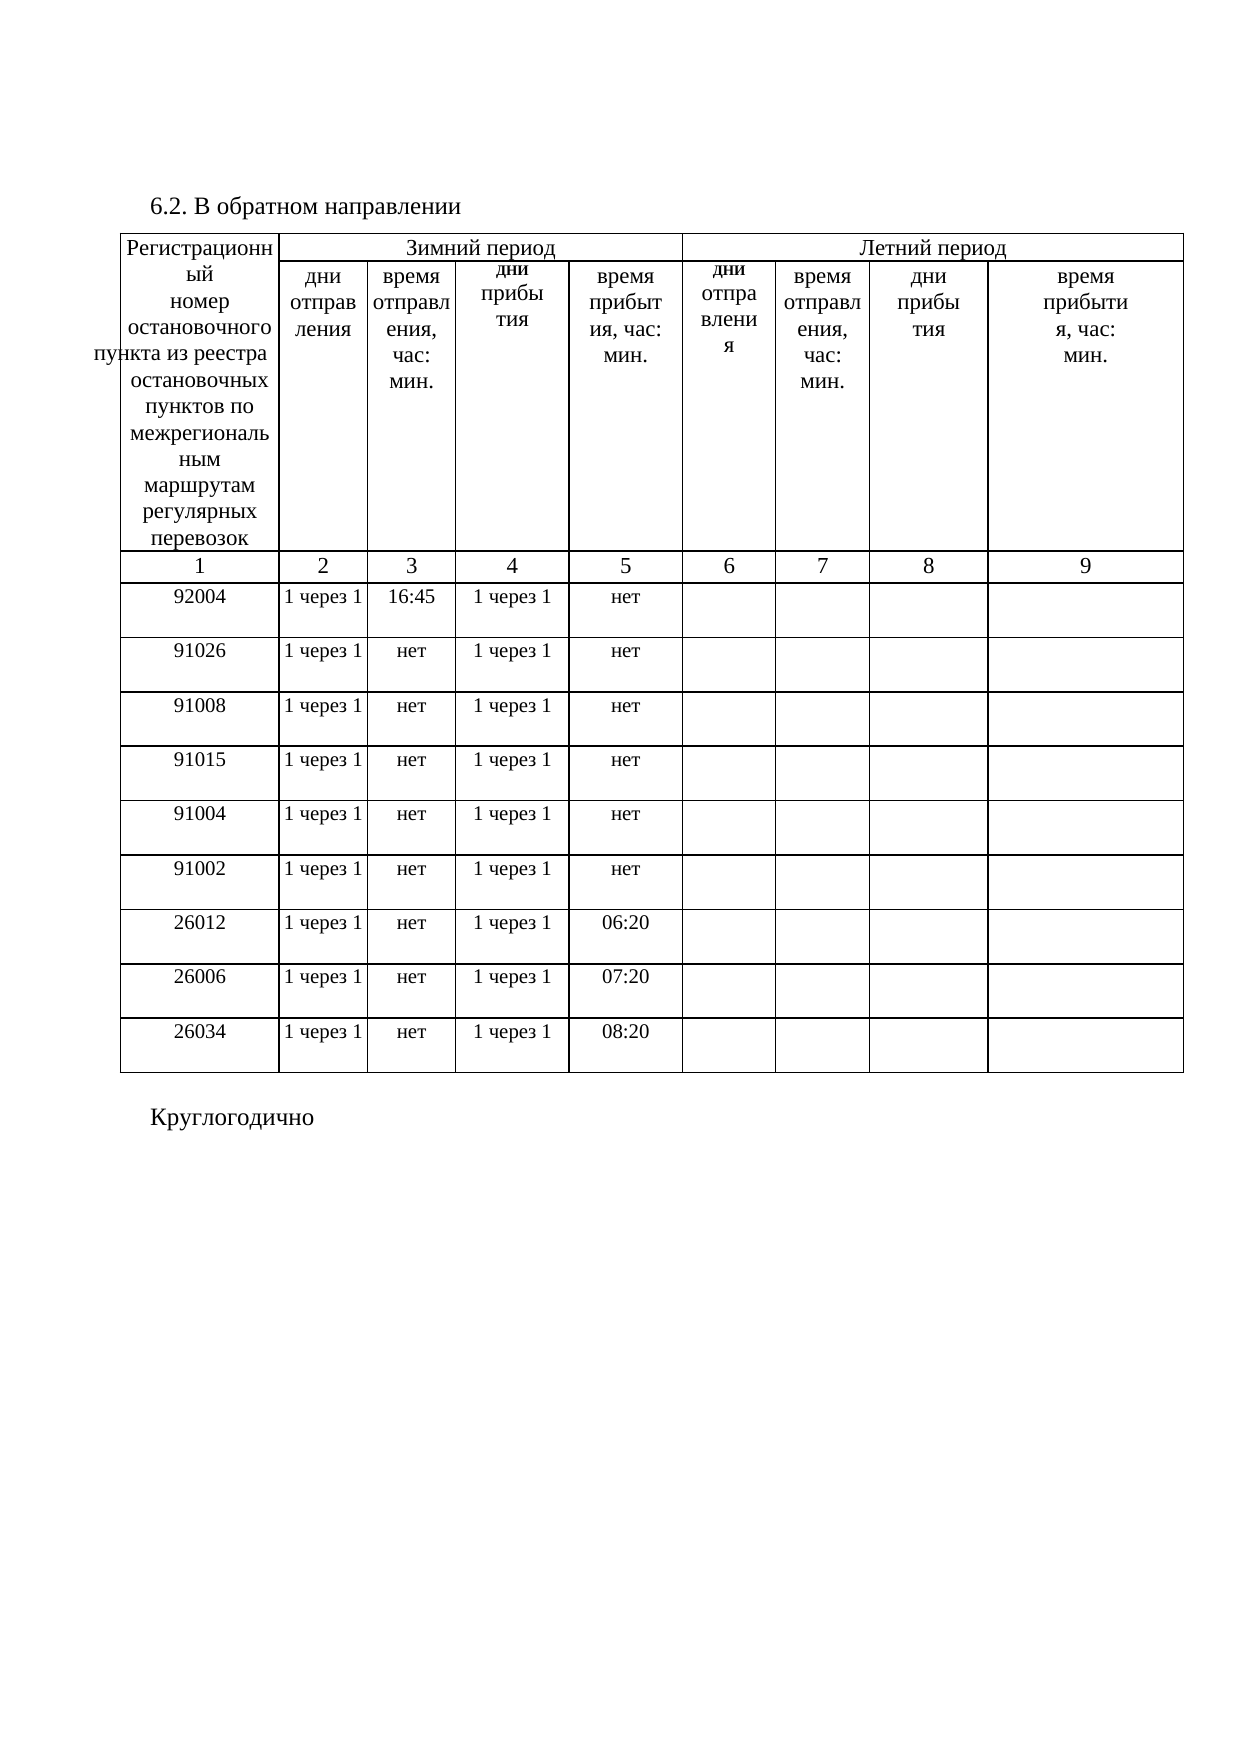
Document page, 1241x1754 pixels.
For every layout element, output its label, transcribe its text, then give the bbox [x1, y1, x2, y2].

table_cell 1 через 1 [280, 1019, 367, 1072]
table_cell дни прибы тия [870, 262, 987, 550]
table_cell дни отправ ления [280, 262, 367, 550]
table_cell [989, 584, 1183, 637]
table_cell 1 через 1 [280, 801, 367, 854]
table_cell 5 [570, 552, 682, 582]
table_cell [683, 584, 775, 637]
table_cell [989, 693, 1183, 745]
table_cell 91008 [121, 693, 278, 745]
table_cell [989, 910, 1183, 963]
table_cell [776, 638, 869, 691]
text Круглогодично [150, 1102, 1090, 1131]
table_cell [776, 965, 869, 1017]
table_cell [776, 693, 869, 745]
table_cell [776, 584, 869, 637]
table_cell 1 через 1 [280, 747, 367, 800]
table_cell 1 [121, 552, 278, 582]
table_cell 1 через 1 [280, 638, 367, 691]
table_cell нет [570, 584, 682, 637]
table_cell 1 через 1 [280, 856, 367, 908]
table_cell [989, 1019, 1183, 1072]
table_cell [776, 910, 869, 963]
table_cell [776, 856, 869, 908]
table_cell нет [368, 856, 455, 908]
table_cell нет [368, 693, 455, 745]
table_cell [776, 801, 869, 854]
table_cell [870, 693, 987, 745]
table_cell [870, 747, 987, 800]
table_cell [870, 965, 987, 1017]
table_cell [989, 747, 1183, 800]
table_cell 26012 [121, 910, 278, 963]
table_cell 9 [989, 552, 1183, 582]
table_cell 4 [456, 552, 568, 582]
table_cell 26034 [121, 1019, 278, 1072]
table_cell ДНИ отпра влени я [683, 262, 775, 550]
table_cell [683, 910, 775, 963]
table_cell 1 через 1 [456, 856, 568, 908]
table_cell [989, 638, 1183, 691]
table_cell нет [368, 1019, 455, 1072]
table_cell нет [570, 801, 682, 854]
table_cell 1 через 1 [456, 1019, 568, 1072]
table_cell [989, 801, 1183, 854]
table_cell [683, 801, 775, 854]
table_header Зимний период [280, 234, 682, 260]
table_cell 91002 [121, 856, 278, 908]
table_header Регистрационный номер остановочного пункта из реестра остановочных пунктов по межрегиональным маршрутам регулярных перевозок [121, 234, 278, 550]
table_cell 92004 [121, 584, 278, 637]
table_cell 08:20 [570, 1019, 682, 1072]
table_cell нет [368, 801, 455, 854]
table_cell 1 через 1 [456, 747, 568, 800]
table_cell нет [570, 638, 682, 691]
table_cell нет [570, 693, 682, 745]
table_cell [870, 638, 987, 691]
table_cell 26006 [121, 965, 278, 1017]
table_cell 6 [683, 552, 775, 582]
table_cell [870, 1019, 987, 1072]
table_cell [683, 638, 775, 691]
table_cell время отправл ения, час: мин. [368, 262, 455, 550]
table_cell 1 через 1 [280, 693, 367, 745]
table_cell время отправл ения, час: мин. [776, 262, 869, 550]
table_cell [989, 965, 1183, 1017]
table_cell 1 через 1 [456, 584, 568, 637]
table_cell время прибыт ия, час: мин. [570, 262, 682, 550]
table_cell [683, 1019, 775, 1072]
table_cell нет [368, 638, 455, 691]
table_cell [870, 801, 987, 854]
table_cell [683, 965, 775, 1017]
table_header Летний период [683, 234, 1183, 260]
table_cell 91026 [121, 638, 278, 691]
table_cell нет [368, 747, 455, 800]
table_cell нет [570, 747, 682, 800]
table_cell 06:20 [570, 910, 682, 963]
table_cell время прибыти я, час: мин. [989, 262, 1183, 550]
table_cell 1 через 1 [456, 801, 568, 854]
table_cell 1 через 1 [280, 910, 367, 963]
table_cell 1 через 1 [456, 638, 568, 691]
table_cell 16:45 [368, 584, 455, 637]
table_cell [683, 856, 775, 908]
table_cell 1 через 1 [456, 910, 568, 963]
table_cell 91004 [121, 801, 278, 854]
table_cell 1 через 1 [456, 693, 568, 745]
table_cell 8 [870, 552, 987, 582]
table_cell [870, 910, 987, 963]
table_cell 3 [368, 552, 455, 582]
table_cell [683, 693, 775, 745]
table_cell [776, 747, 869, 800]
table_cell 2 [280, 552, 367, 582]
table_cell [870, 584, 987, 637]
table_cell [870, 856, 987, 908]
table_cell [683, 747, 775, 800]
table_cell нет [570, 856, 682, 908]
table_cell [989, 856, 1183, 908]
table_cell 1 через 1 [280, 965, 367, 1017]
table_cell 1 через 1 [456, 965, 568, 1017]
table_cell 07:20 [570, 965, 682, 1017]
table_cell 7 [776, 552, 869, 582]
table_cell ДНИ прибы тия [456, 262, 568, 550]
table_cell 91015 [121, 747, 278, 800]
text 6.2. В обратном направлении [150, 191, 1090, 220]
table_cell нет [368, 965, 455, 1017]
table_cell нет [368, 910, 455, 963]
table_cell [776, 1019, 869, 1072]
table_cell 1 через 1 [280, 584, 367, 637]
